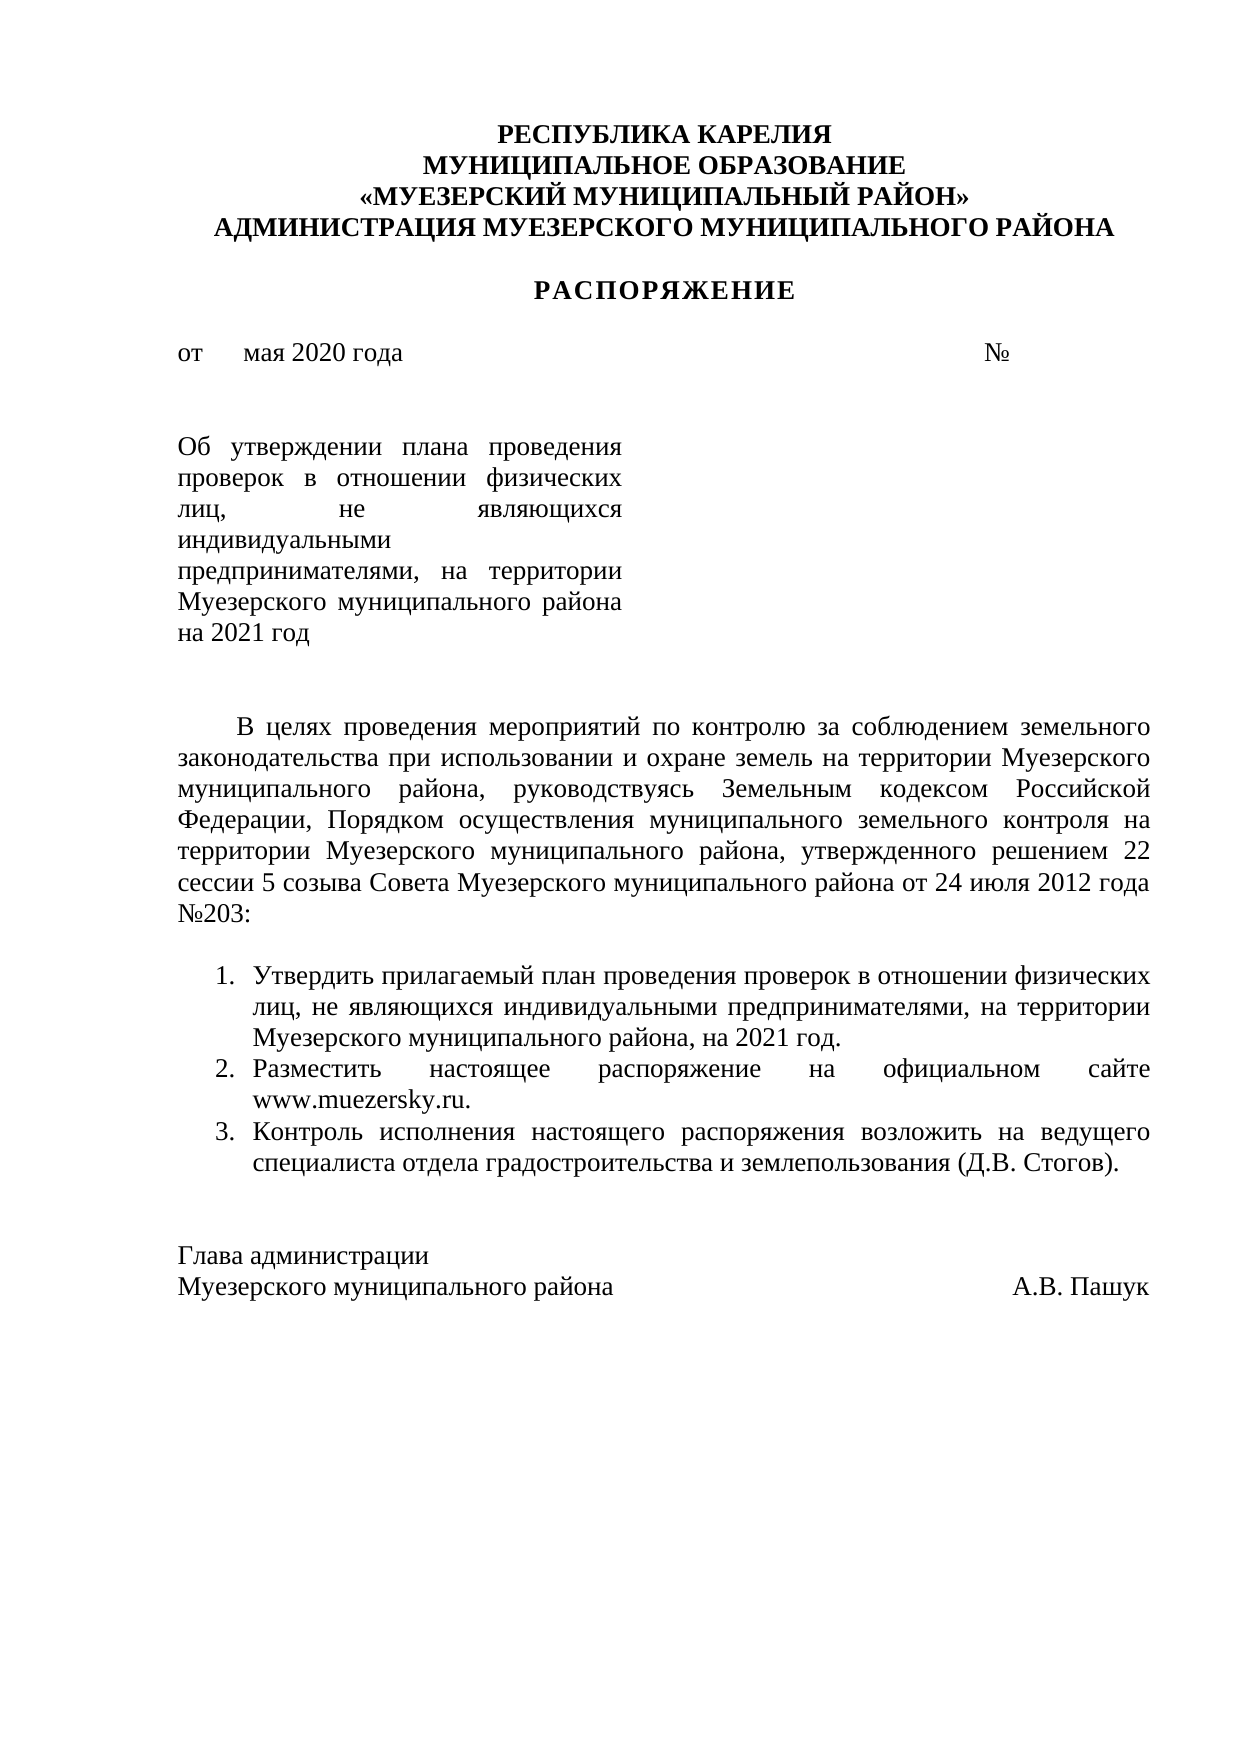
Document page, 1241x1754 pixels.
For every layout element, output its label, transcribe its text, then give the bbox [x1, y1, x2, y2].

text МУНИЦИПАЛЬНОЕ ОБРАЗОВАНИЕ [177, 149, 1152, 180]
text Об утверждении плана проведения проверок в отношении физических лиц, не являющихся индивидуальными предпринимателями, на территории Муезерского муниципального района на 2021 год [177, 429, 622, 648]
text АДМИНИСТРАЦИЯ МУЕЗЕРСКОГО МУНИЦИПАЛЬНОГО РАЙОНА [177, 212, 1152, 243]
text «МУЕЗЕРСКИЙ МУНИЦИПАЛЬНЫЙ РАЙОН» [177, 180, 1152, 212]
text В целях проведения мероприятий по контролю за соблюдением земельного законодательства при использовании и охране земель на территории Муезерского муниципального района, руководствуясь Земельным кодексом Российской Федерации, Порядком осуществления муниципального земельного контроля на территории Муезерского муниципального района, утвержденного решением 22 сессии 5 созыва Совета Муезерского муниципального района от 24 июля 2012 года №203: [177, 710, 1152, 928]
list Разместить настоящее распоряжение на официальном сайте www.muezersky.ru. [215, 1052, 1152, 1115]
text Муезерского муниципального района А.В. Пашук [177, 1271, 1152, 1302]
text Глава администрации [177, 1239, 1152, 1271]
text РАСПОРЯЖЕНИЕ [177, 274, 1152, 305]
list Утвердить прилагаемый план проведения проверок в отношении физических лиц, не являющихся индивидуальными предпринимателями, на территории Муезерского муниципального района, на 2021 год. [215, 959, 1152, 1052]
list Контроль исполнения настоящего распоряжения возложить на ведущего специалиста отдела градостроительства и землепользования (Д.В. Стогов). [215, 1115, 1152, 1177]
text от мая 2020 года № [177, 336, 1152, 367]
title РЕСПУБЛИКА КАРЕЛИЯ [177, 118, 1152, 149]
